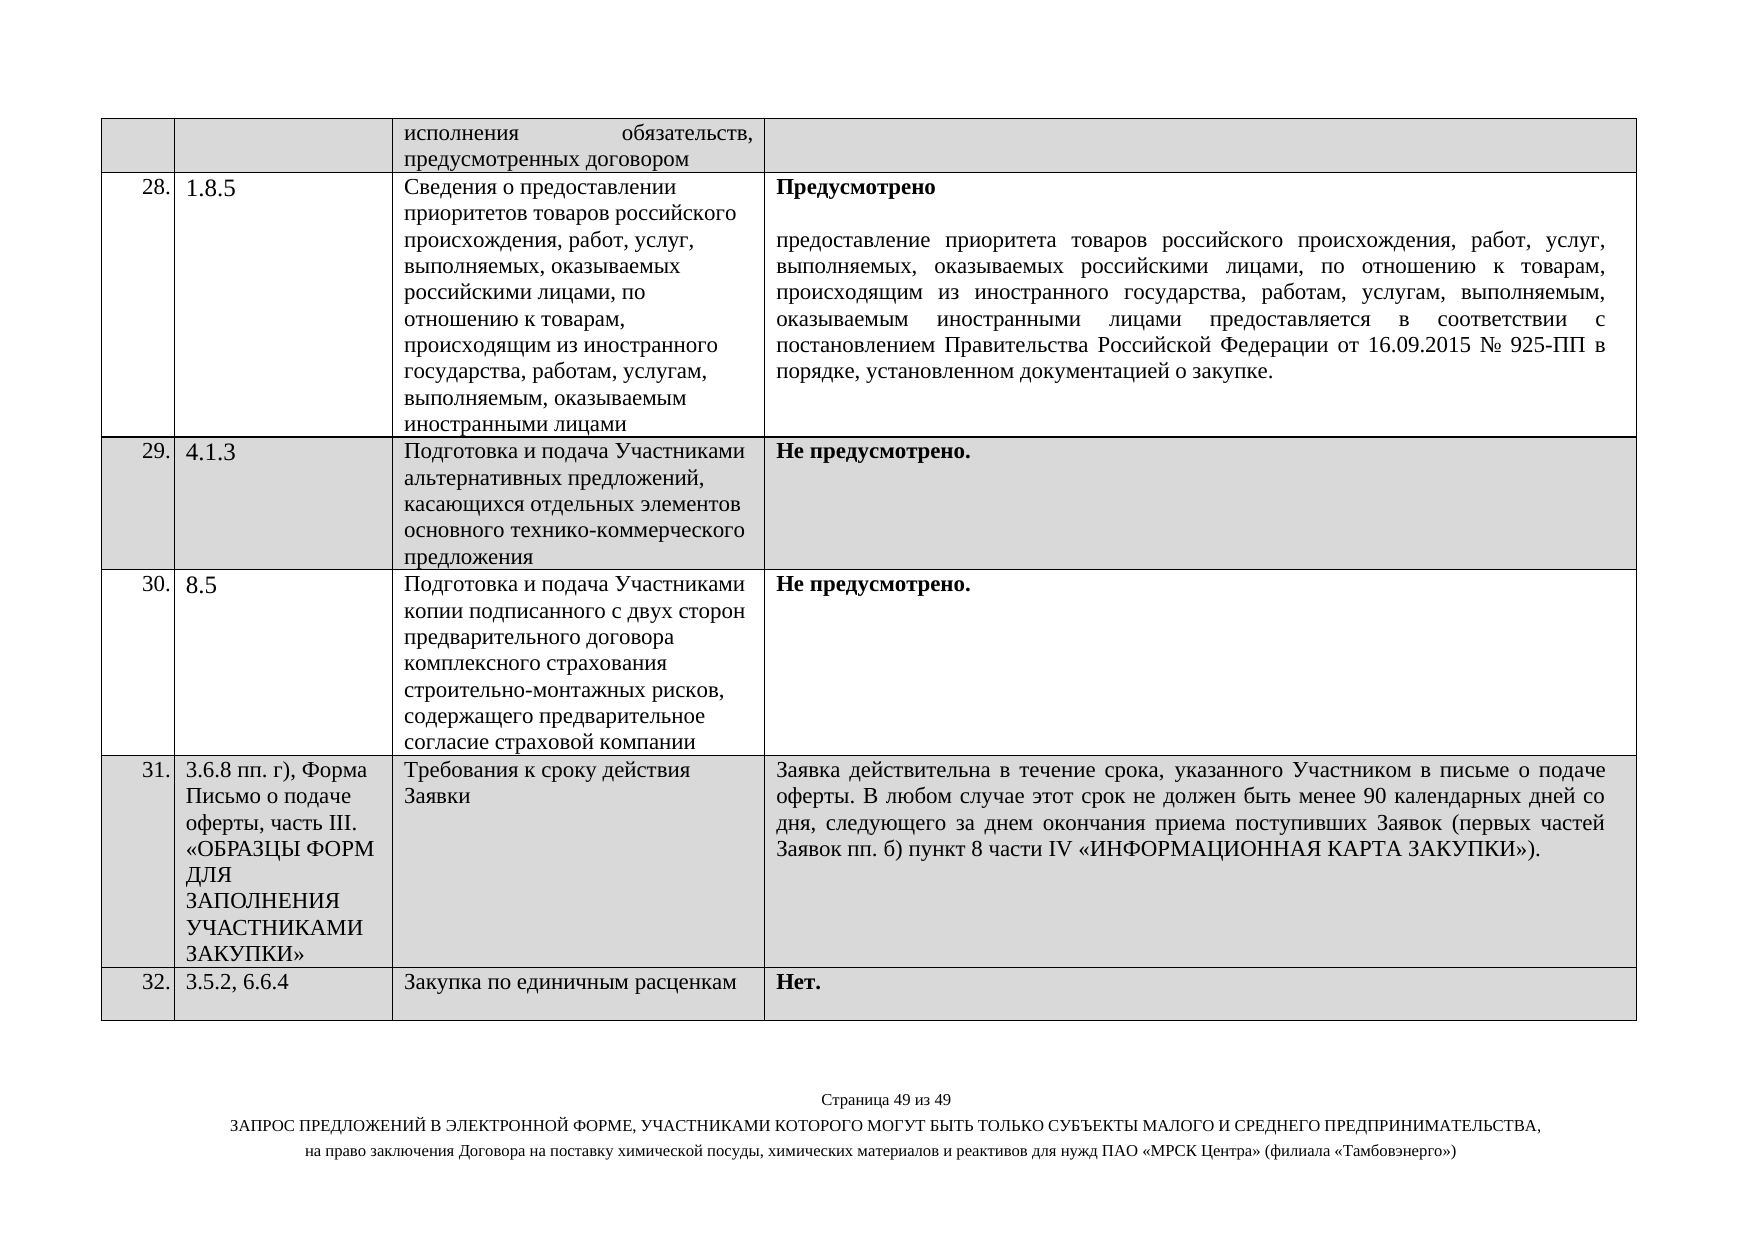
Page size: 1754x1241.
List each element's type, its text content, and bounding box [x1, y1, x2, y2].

table_cell Требования к сроку действия Заявки [393, 756, 764, 967]
table_cell [102, 570, 174, 755]
table_cell [102, 119, 174, 172]
table_cell 8.5 [175, 570, 392, 755]
table_cell 3.6.8 пп. г), Форма Письмо о подаче оферты, часть III. «ОБРАЗЦЫ ФОРМ ДЛЯ ЗАПОЛНЕНИЯ УЧАСТНИКАМИ ЗАКУПКИ» [175, 756, 392, 967]
table_cell Заявка действительна в течение срока, указанного Участником в письме о подаче оферты. В любом случае этот срок не должен быть менее 90 календарных дней со дня, следующего за днем окончания приема поступивших Заявок (первых частей Заявок пп. б) пункт 8 части IV «ИНФОРМАЦИОННАЯ КАРТА ЗАКУПКИ»). [765, 756, 1636, 967]
table_cell Подготовка и подача Участниками альтернативных предложений, касающихся отдельных элементов основного технико-коммерческого предложения [393, 438, 764, 569]
table_cell [102, 173, 174, 436]
table_cell Нет. [765, 968, 1636, 1020]
table_cell 4.1.3 [175, 438, 392, 569]
table_cell Закупка по единичным расценкам [393, 968, 764, 1020]
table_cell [765, 119, 1636, 172]
table_cell Предусмотрено предоставление приоритета товаров российского происхождения, работ, услуг, выполняемых, оказываемых российскими лицами, по отношению к товарам, происходящим из иностранного государства, работам, услугам, выполняемым, оказываемым иностранными лицами предоставляется в соответствии с постановлением Правительства Российской Федерации от 16.09.2015 № 925-ПП в порядке, установленном документацией о закупке. [765, 173, 1636, 436]
table_cell [102, 756, 174, 967]
table_cell [102, 968, 174, 1020]
table_cell Подготовка и подача Участниками копии подписанного с двух сторон предварительного договора комплексного страхования строительно-монтажных рисков, содержащего предварительное согласие страховой компании [393, 570, 764, 755]
table_cell Сведения о предоставлении приоритетов товаров российского происхождения, работ, услуг, выполняемых, оказываемых российскими лицами, по отношению к товарам, происходящим из иностранного государства, работам, услугам, выполняемым, оказываемым иностранными лицами [393, 173, 764, 436]
table_cell 3.5.2, 6.6.4 [175, 968, 392, 1020]
table_cell Не предусмотрено. [765, 438, 1636, 569]
table_cell 1.8.5 [175, 173, 392, 436]
table_cell [102, 438, 174, 569]
table_cell Не предусмотрено. [765, 570, 1636, 755]
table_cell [393, 119, 764, 172]
table_cell 7.4.5 [175, 119, 392, 172]
